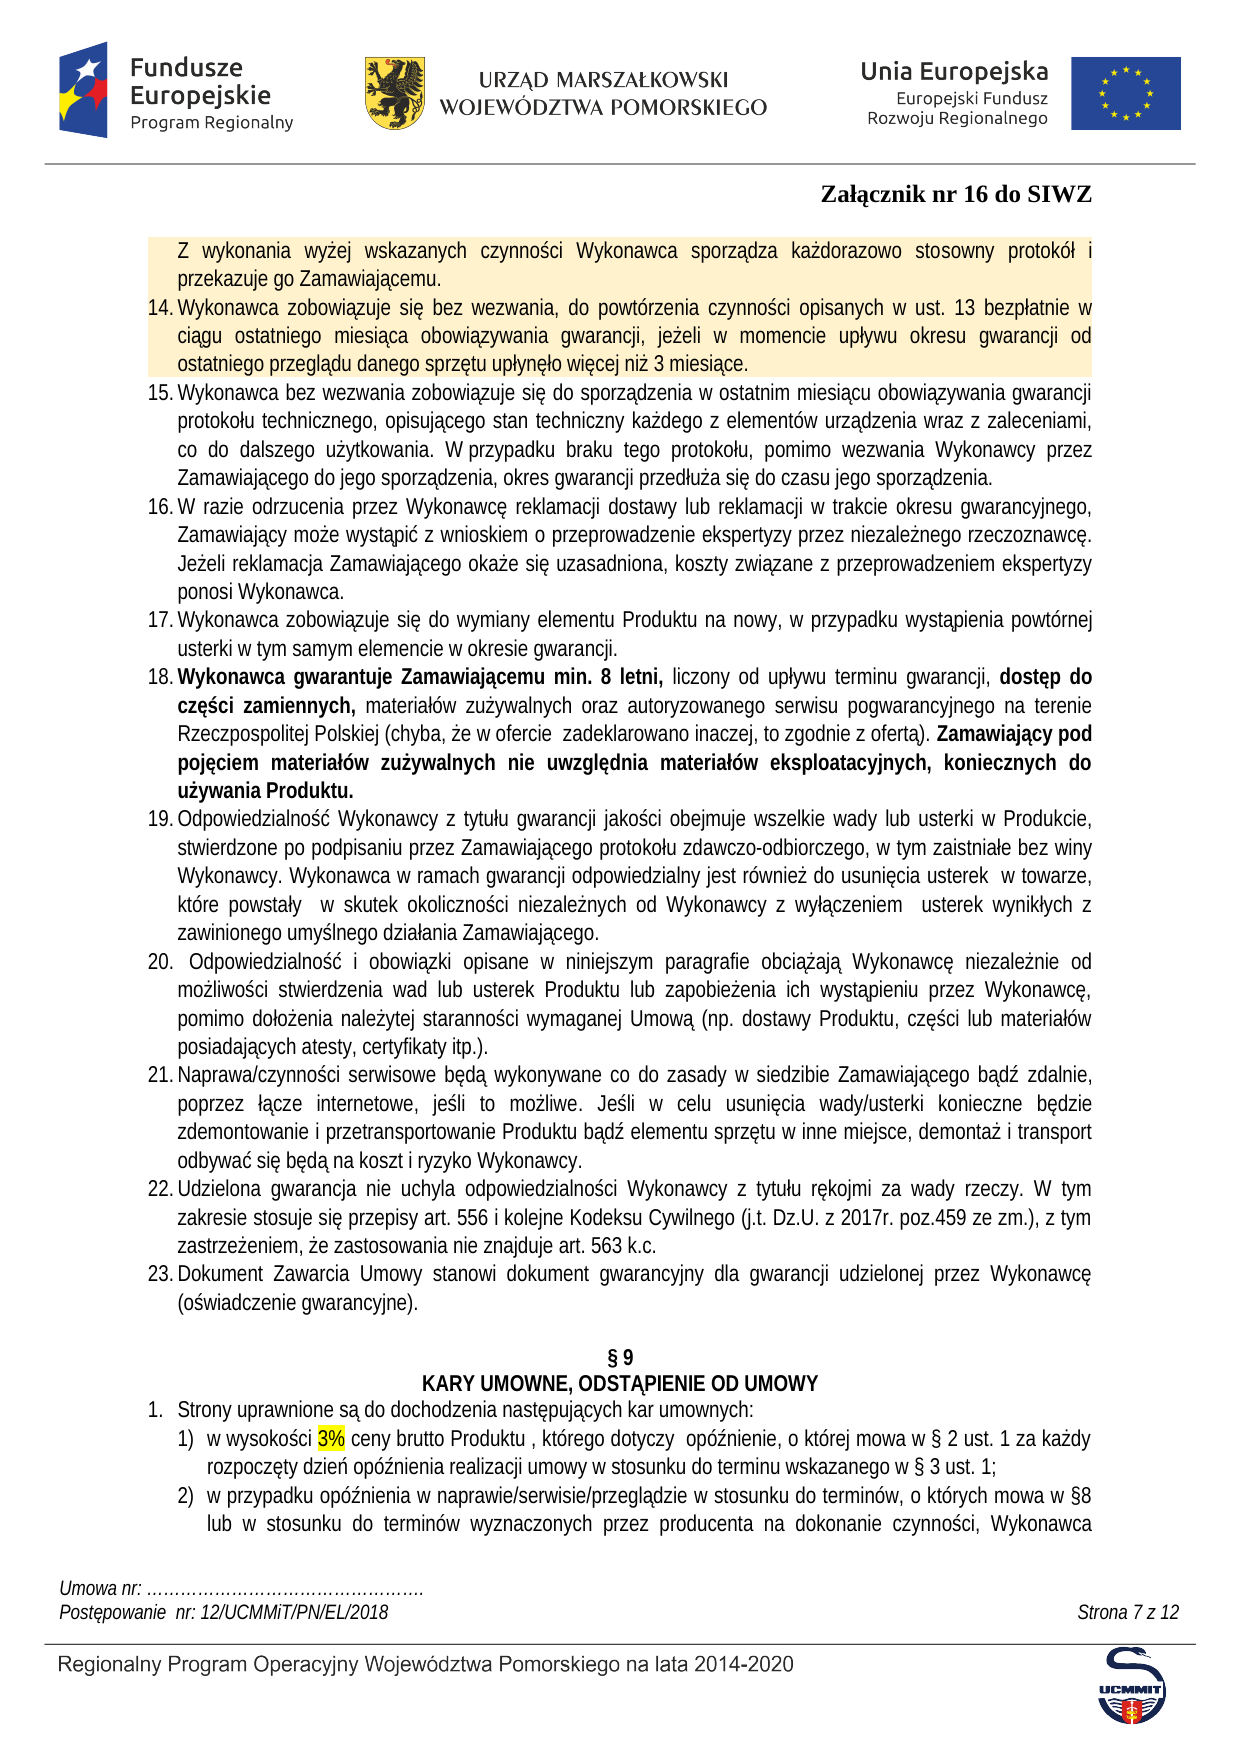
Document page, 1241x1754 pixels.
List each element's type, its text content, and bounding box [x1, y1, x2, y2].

list Udzielona gwarancja nie uchyla odpowiedzialności Wykonawcy z tytułu rękojmi za wady rzeczy. W tym zakresie stosuje się przepisy art. 556 i kolejne Kodeksu Cywilnego (j.t. Dz.U. z 2017r. poz.459 ze zm.), z tym zastrzeżeniem, że zastosowania nie znajduje art. 563 k.c. [148, 1175, 1092, 1258]
picture [44, 41, 1196, 165]
list Odpowiedzialność i obowiązki opisane w niniejszym paragrafie obciążają Wykonawcę niezależnie od możliwości stwierdzenia wad lub usterek Produktu lub zapobieżenia ich wystąpieniu przez Wykonawcę, pomimo dołożenia należytej staranności wymaganej Umową (np. dostawy Produktu, części lub materiałów posiadających atesty, certyfikaty itp.). [148, 948, 1092, 1059]
list W razie odrzucenia przez Wykonawcę reklamacji dostawy lub reklamacji w trakcie okresu gwarancyjnego, Zamawiający może wystąpić z wnioskiem o przeprowadzenie ekspertyzy przez niezależnego rzeczoznawcę. Jeżeli reklamacja Zamawiającego okaże się uzasadniona, koszty związane z przeprowadzeniem ekspertyzy ponosi Wykonawca. [148, 493, 1092, 604]
text § 9 [148, 1344, 1093, 1370]
list Strony uprawnione są do dochodzenia następujących kar umownych: [148, 1396, 1093, 1423]
list Naprawa/czynności serwisowe będą wykonywane co do zasady w siedzibie Zamawiającego bądź zdalnie, poprzez łącze internetowe, jeśli to możliwe. Jeśli w celu usunięcia wady/usterki konieczne będzie zdemontowanie i przetransportowanie Produktu bądź elementu sprzętu w inne miejsce, demontaż i transport odbywać się będą na koszt i ryzyko Wykonawcy. [148, 1061, 1092, 1173]
list Wykonawca zobowiązuje się do wymiany elementu Produktu na nowy, w przypadku wystąpienia powtórnej usterki w tym samym elemencie w okresie gwarancji. [148, 606, 1092, 661]
picture [44, 1636, 1197, 1731]
list Dokument Zawarcia Umowy stanowi dokument gwarancyjny dla gwarancji udzielonej przez Wykonawcę (oświadczenie gwarancyjne). [148, 1260, 1093, 1315]
list Wykonawca bez wezwania zobowiązuje się do sporządzenia w ostatnim miesiącu obowiązywania gwarancji protokołu technicznego, opisującego stan techniczny każdego z elementów urządzenia wraz z zaleceniami, co do dalszego użytkowania. W przypadku braku tego protokołu, pomimo wezwania Wykonawcy przez Zamawiającego do jego sporządzenia, okres gwarancji przedłuża się do czasu jego sporządzenia. [148, 379, 1092, 491]
list Odpowiedzialność Wykonawcy z tytułu gwarancji jakości obejmuje wszelkie wady lub usterki w Produkcie, stwierdzone po podpisaniu przez Zamawiającego protokołu zdawczo-odbiorczego, w tym zaistniałe bez winy Wykonawcy. Wykonawca w ramach gwarancji odpowiedzialny jest również do usunięcia usterek w towarze, które powstały w skutek okoliczności niezależnych od Wykonawcy z wyłączeniem usterek wynikłych z zawinionego umyślnego działania Zamawiającego. [148, 805, 1092, 946]
list Wykonawca gwarantuje Zamawiającemu min. 8 letni, liczony od upływu terminu gwarancji, dostęp do części zamiennych, materiałów zużywalnych oraz autoryzowanego serwisu pogwarancyjnego na terenie Rzeczpospolitej Polskiej (chyba, że w ofercie zadeklarowano inaczej, to zgodnie z ofertą). Zamawiający pod pojęciem materiałów zużywalnych nie uwzględnia materiałów eksploatacyjnych, koniecznych do używania Produktu. [148, 663, 1092, 803]
text KARY UMOWNE, ODSTĄPIENIE OD UMOWY [148, 1370, 1093, 1396]
list w wysokości 3% ceny brutto Produktu , którego dotyczy opóźnienie, o której mowa w § 2 ust. 1 za każdy rozpoczęty dzień opóźnienia realizacji umowy w stosunku do terminu wskazanego w § 3 ust. 1; [177, 1425, 1093, 1479]
list Wykonawca zobowiązuje się bez wezwania, do powtórzenia czynności opisanych w ust. 13 bezpłatnie w ciągu ostatniego miesiąca obowiązywania gwarancji, jeżeli w momencie upływu okresu gwarancji od ostatniego przeglądu danego sprzętu upłynęło więcej niż 3 miesiące. [148, 293, 1092, 377]
